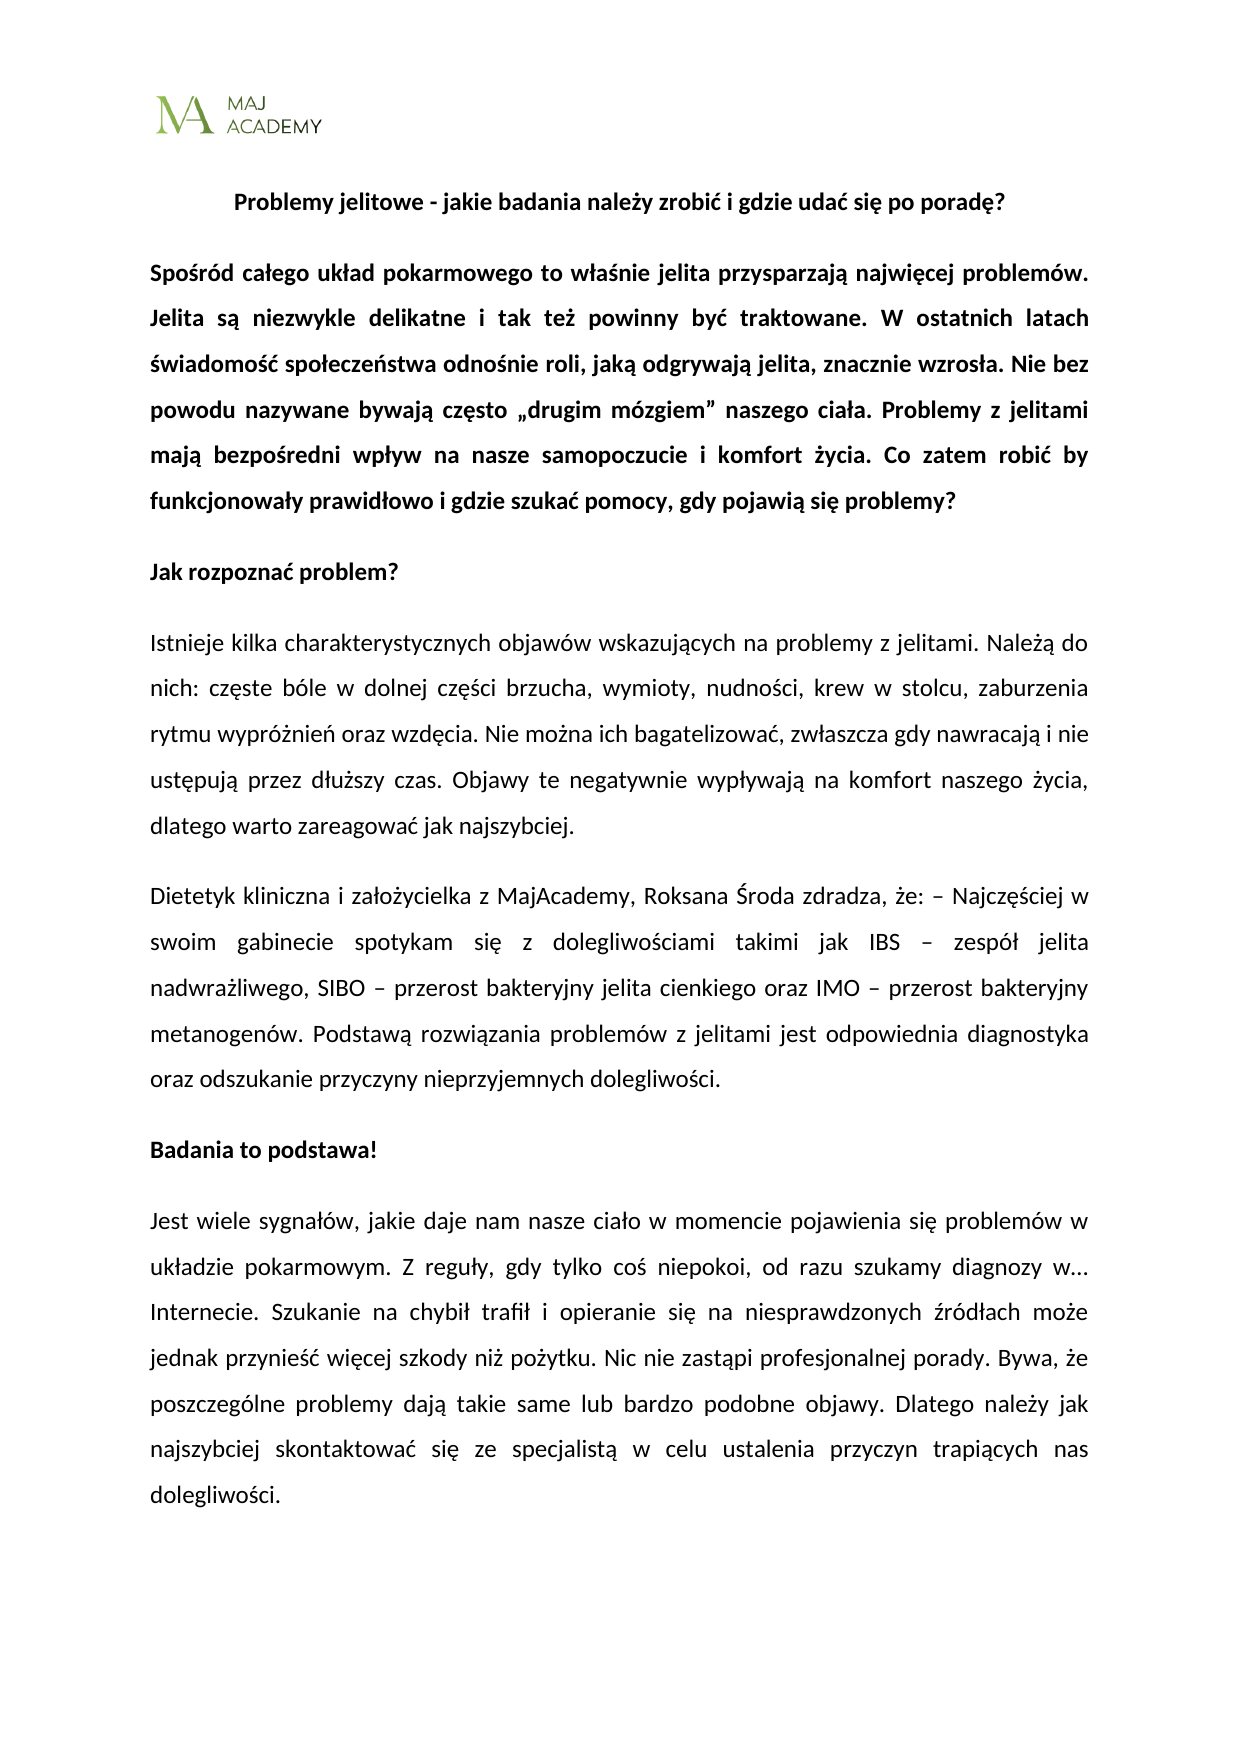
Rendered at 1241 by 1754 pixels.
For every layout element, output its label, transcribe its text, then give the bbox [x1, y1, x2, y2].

picture [150, 75, 348, 161]
text Spośród całego układ pokarmowego to właśnie jelita przysparzają najwięcej problemów. Jelita są niezwykle delikatne i tak też powinny być traktowane. W ostatnich latach świadomość społeczeństwa odnośnie roli, jaką odgrywają jelita, znacznie wzrosła. Nie bez powodu nazywane bywają często „drugim mózgiem” naszego ciała. Problemy z jelitami mają bezpośredni wpływ na nasze samopoczucie i komfort życia. Co zatem robić by funkcjonowały prawidłowo i gdzie szukać pomocy, gdy pojawią się problemy? [150, 257, 1090, 516]
text Jak rozpoznać problem? [150, 556, 1090, 587]
text Jest wiele sygnałów, jakie daje nam nasze ciało w momencie pojawienia się problemów w układzie pokarmowym. Z reguły, gdy tylko coś niepokoi, od razu szukamy diagnozy w… Internecie. Szukanie na chybił trafił i opieranie się na niesprawdzonych źródłach może jednak przynieść więcej szkody niż pożytku. Nic nie zastąpi profesjonalnej porady. Bywa, że poszczególne problemy dają takie same lub bardzo podobne objawy. Dlatego należy jak najszybciej skontaktować się ze specjalistą w celu ustalenia przyczyn trapiących nas dolegliwości. [150, 1205, 1090, 1510]
text Istnieje kilka charakterystycznych objawów wskazujących na problemy z jelitami. Należą do nich: częste bóle w dolnej części brzucha, wymioty, nudności, krew w stolcu, zaburzenia rytmu wypróżnień oraz wzdęcia. Nie można ich bagatelizować, zwłaszcza gdy nawracają i nie ustępują przez dłuższy czas. Objawy te negatywnie wypływają na komfort naszego życia, dlatego warto zareagować jak najszybciej. [150, 627, 1090, 840]
text Dietetyk kliniczna i założycielka z MajAcademy, Roksana Środa zdradza, że: – Najczęściej w swoim gabinecie spotykam się z dolegliwościami takimi jak IBS – zespół jelita nadwrażliwego, SIBO – przerost bakteryjny jelita cienkiego oraz IMO – przerost bakteryjny metanogenów. Podstawą rozwiązania problemów z jelitami jest odpowiednia diagnostyka oraz odszukanie przyczyny nieprzyjemnych dolegliwości. [150, 881, 1090, 1094]
text Problemy jelitowe - jakie badania należy zrobić i gdzie udać się po poradę? [150, 186, 1090, 217]
text Badania to podstawa! [150, 1134, 1090, 1165]
